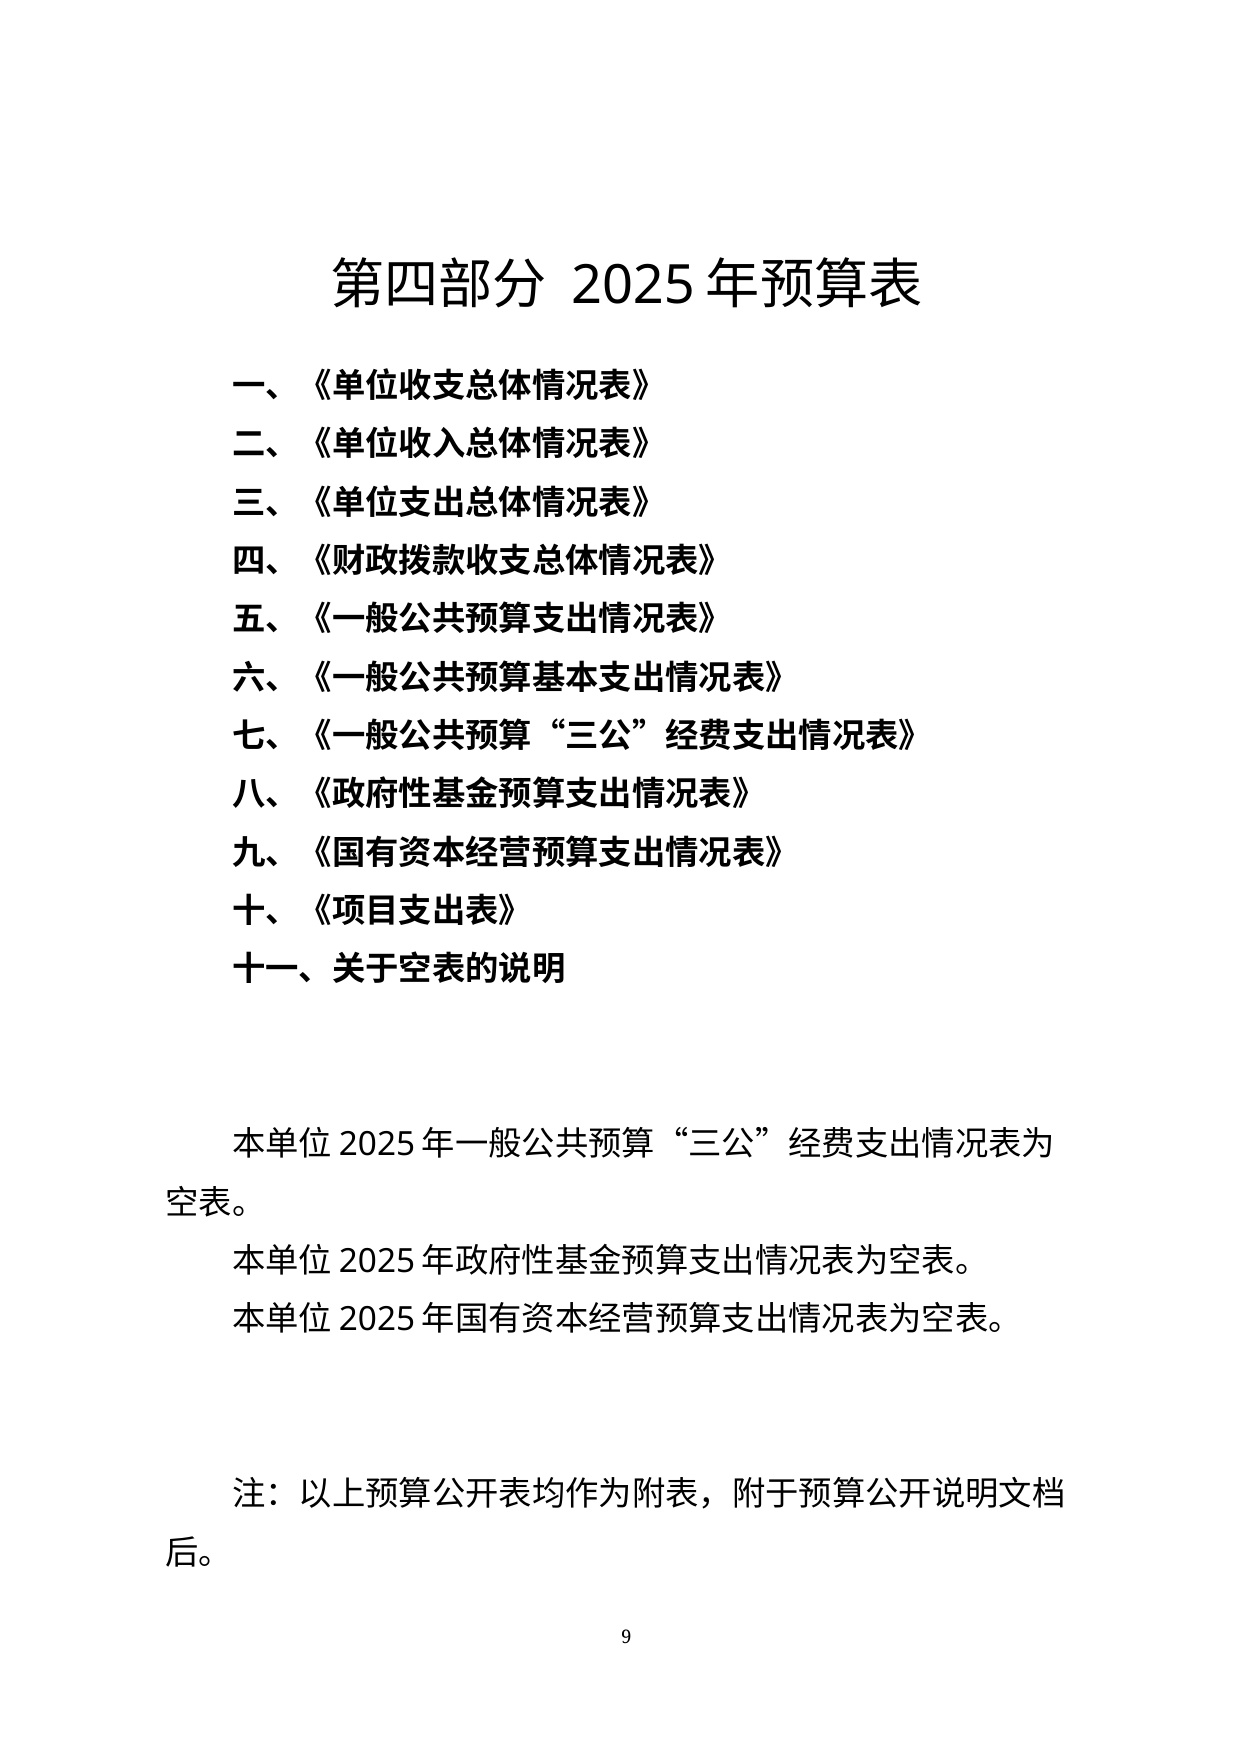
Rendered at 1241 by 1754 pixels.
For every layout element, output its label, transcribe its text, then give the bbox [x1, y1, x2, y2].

text 四、《财政拨款收支总体情况表》 [232, 526, 1087, 584]
text 十、《项目支出表》 [232, 876, 1087, 934]
text 本单位2025年政府性基金预算支出情况表为空表。 [165, 1226, 1087, 1284]
text 五、《一般公共预算支出情况表》 [232, 584, 1087, 642]
text 七、《一般公共预算“三公”经费支出情况表》 [232, 701, 1087, 759]
text 二、《单位收入总体情况表》 [232, 409, 1087, 467]
text 八、《政府性基金预算支出情况表》 [232, 759, 1087, 817]
text 第四部分 2025年预算表 [165, 254, 1087, 316]
text 六、《一般公共预算基本支出情况表》 [232, 642, 1087, 701]
text 本单位2025年国有资本经营预算支出情况表为空表。 [165, 1284, 1087, 1342]
text 十一、关于空表的说明 [232, 934, 1087, 992]
text 九、《国有资本经营预算支出情况表》 [232, 817, 1087, 876]
text 注：以上预算公开表均作为附表，附于预算公开说明文档后。 [165, 1459, 1087, 1576]
text 一、《单位收支总体情况表》 [232, 351, 1087, 409]
text 本单位2025年一般公共预算“三公”经费支出情况表为空表。 [165, 1109, 1087, 1226]
text 三、《单位支出总体情况表》 [232, 467, 1087, 526]
